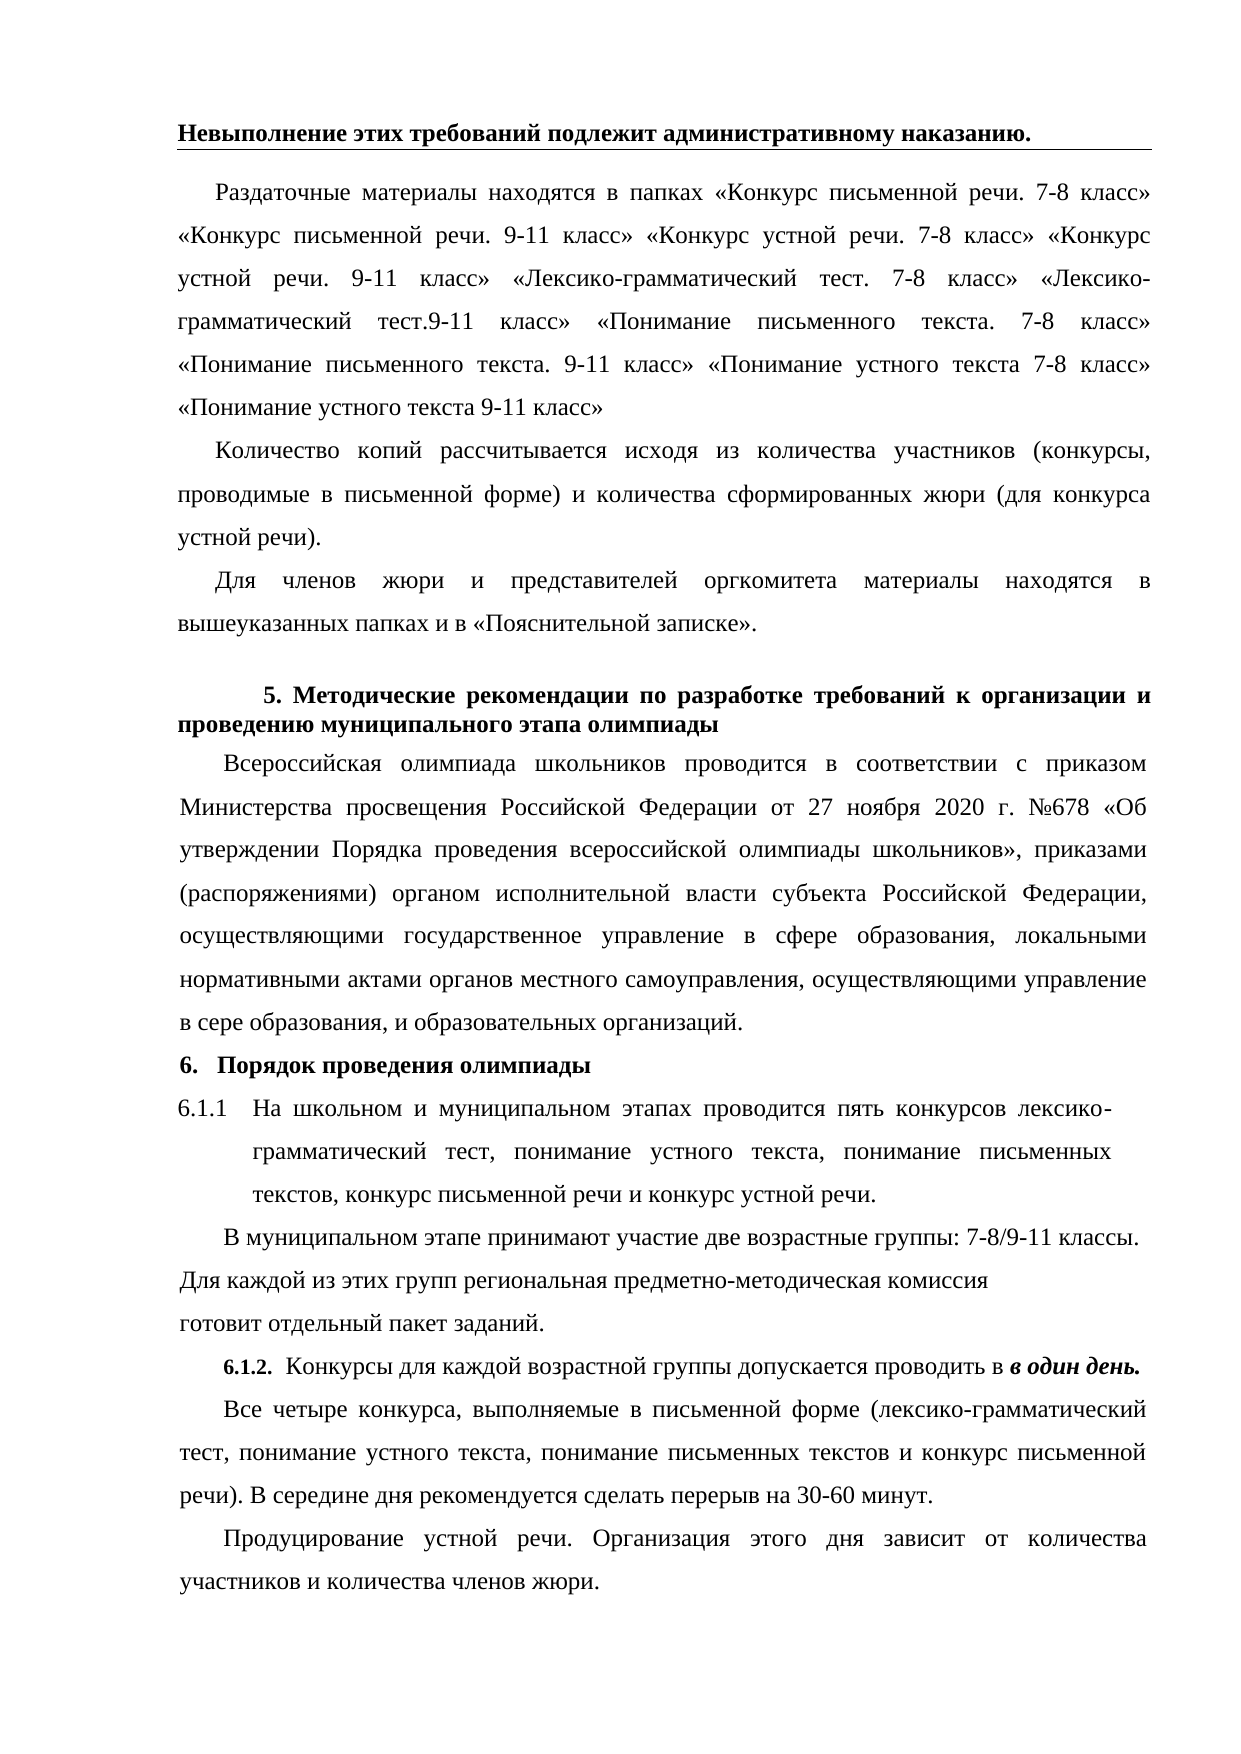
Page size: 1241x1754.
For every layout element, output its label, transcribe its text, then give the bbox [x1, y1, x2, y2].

list Конкурсы для каждой возрастной группы допускается проводить в в один день. [179, 1340, 1152, 1383]
text Все четыре конкурса, выполняемые в письменной форме (лексико-грамматический тест, понимание устного текста, понимание письменных текстов и конкурс письменной речи). В середине дня рекомендуется сделать перерыв на 30-60 минут. [179, 1383, 1147, 1512]
text Продуцирование устной речи. Организация этого дня зависит от количества участников и количества членов жюри. [179, 1512, 1147, 1598]
text Всероссийская олимпиада школьников проводится в соответствии с приказом Министерства просвещения Российской Федерации от 27 ноября 2020 г. №678 «Об утверждении Порядка проведения всероссийской олимпиады школьников», приказами (распоряжениями) органом исполнительной власти субъекта Российской Федерации, осуществляющими государственное управление в сфере образования, локальными нормативными актами органов местного самоуправления, осуществляющими управление в сере образования, и образовательных организаций. [179, 737, 1147, 1039]
text Для членов жюри и представителей оргкомитета материалы находятся в вышеуказанных папках и в «Пояснительной записке». [177, 565, 1152, 637]
text 5. Методические рекомендации по разработке требований к организации и проведению муниципального этапа олимпиады [177, 680, 1152, 737]
list Порядок проведения олимпиады [179, 1039, 1152, 1082]
text Для каждой из этих групп региональная предметно-методическая комиссия готовит отдельный пакет заданий. [179, 1254, 1047, 1340]
text Невыполнение этих требований подлежит административному наказанию. [177, 118, 1152, 149]
text В муниципальном этапе принимают участие две возрастные группы: 7-8/9-11 классы. [179, 1211, 1152, 1254]
text Количество копий рассчитывается исходя из количества участников (конкурсы, проводимые в письменной форме) и количества сформированных жюри (для конкурса устной речи). [177, 436, 1152, 551]
text Раздаточные материалы находятся в папках «Конкурс письменной речи. 7-8 класс» «Конкурс письменной речи. 9-11 класс» «Конкурс устной речи. 7-8 класс» «Конкурс устной речи. 9-11 класс» «Лексико-грамматический тест. 7-8 класс» «Лексико-грамматический тест.9-11 класс» «Понимание письменного текста. 7-8 класс» «Понимание письменного текста. 9-11 класс» «Понимание устного текста 7-8 класс» «Понимание устного текста 9-11 класс» [177, 177, 1152, 421]
list На школьном и муниципальном этапах проводится пять конкурсов лексикограмматический тест, понимание устного текста, понимание письменных текстов, конкурс письменной речи и конкурс устной речи. [177, 1082, 1112, 1211]
